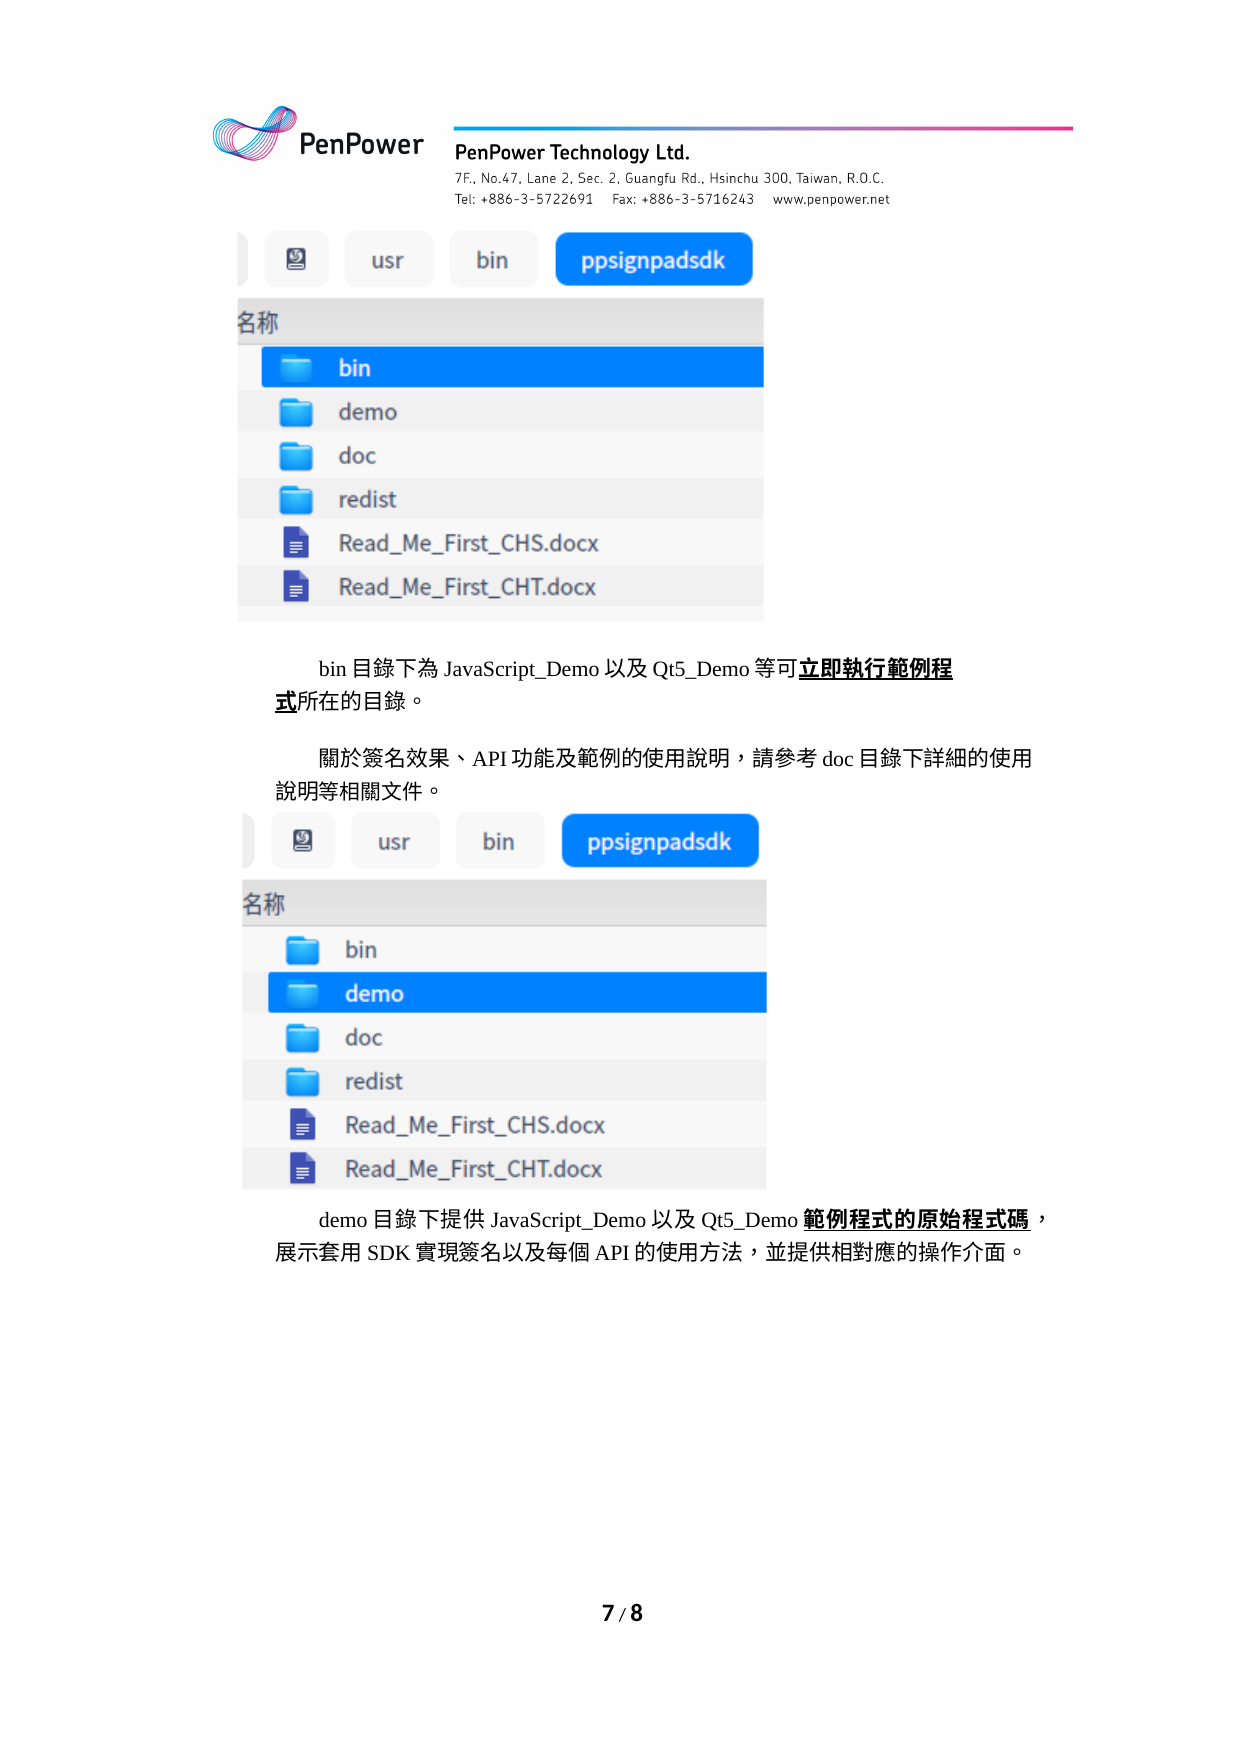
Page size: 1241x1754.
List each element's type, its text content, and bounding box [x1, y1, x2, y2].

picture [242, 812, 767, 1190]
text bin目錄下為JavaScript_Demo以及Qt5_Demo等可立即執行範例程式所在的目錄。 [275, 651, 953, 716]
picture [187, 88, 1074, 225]
title 關於簽名效果、API功能及範例的使用說明，請參考doc目錄下詳細的使用說明等相關文件。 [275, 741, 1053, 806]
text demo目錄下提供JavaScript_Demo以及Qt5_Demo範例程式的原始程式碼，展示套用SDK實現簽名以及每個API的使用方法，並提供相對應的操作介面。 [275, 1202, 1053, 1267]
picture [237, 228, 764, 622]
